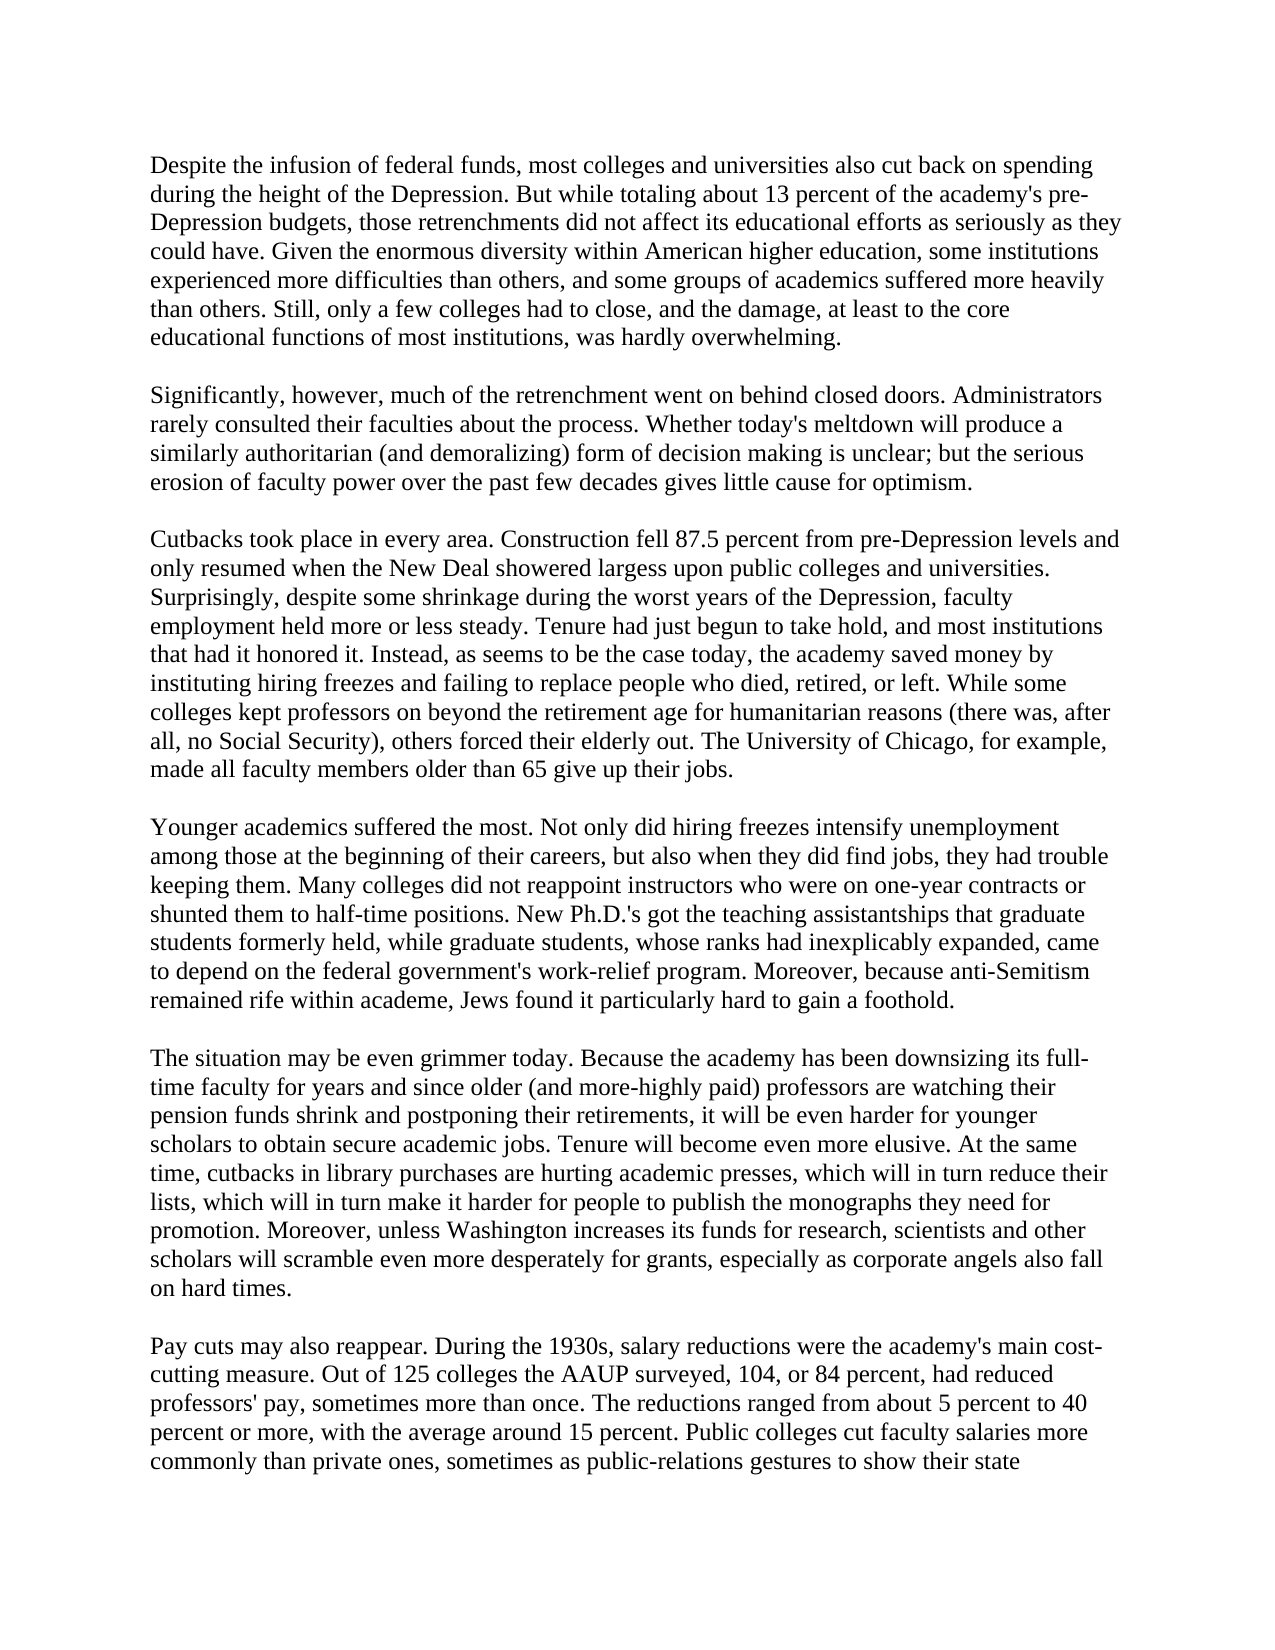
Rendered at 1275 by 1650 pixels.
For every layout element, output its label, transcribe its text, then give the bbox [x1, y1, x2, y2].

text The situation may be even grimmer today. Because the academy has been downsizing its full-time faculty for years and since older (and more-highly paid) professors are watching their pension funds shrink and postponing their retirements, it will be even harder for younger scholars to obtain secure academic jobs. Tenure will become even more elusive. At the same time, cutbacks in library purchases are hurting academic presses, which will in turn reduce their lists, which will in turn make it harder for people to publish the monographs they need for promotion. Moreover, unless Washington increases its funds for research, scientists and other scholars will scramble even more desperately for grants, especially as corporate angels also fall on hard times. [150, 1043, 1125, 1302]
text Cutbacks took place in every area. Construction fell 87.5 percent from pre-Depression levels and only resumed when the New Deal showered largess upon public colleges and universities. Surprisingly, despite some shrinkage during the worst years of the Depression, faculty employment held more or less steady. Tenure had just begun to take hold, and most institutions that had it honored it. Instead, as seems to be the case today, the academy saved money by instituting hiring freezes and failing to replace people who died, retired, or left. While some colleges kept professors on beyond the retirement age for humanitarian reasons (there was, after all, no Social Security), others forced their elderly out. The University of Chicago, for example, made all faculty members older than 65 give up their jobs. [150, 524, 1125, 783]
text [150, 1331, 1125, 1474]
text Significantly, however, much of the retrenchment went on behind closed doors. Administrators rarely consulted their faculties about the process. Whether today's meltdown will produce a similarly authoritarian (and demoralizing) form of decision making is unclear; but the serious erosion of faculty power over the past few decades gives little cause for optimism. [150, 380, 1125, 495]
text Younger academics suffered the most. Not only did hiring freezes intensify unemployment among those at the beginning of their careers, but also when they did find jobs, they had trouble keeping them. Many colleges did not reappoint instructors who were on one-year contracts or shunted them to half-time positions. New Ph.D.'s got the teaching assistantships that graduate students formerly held, while graduate students, whose ranks had inexplicably expanded, came to depend on the federal government's work-relief program. Moreover, because anti-Semitism remained rife within academe, Jews found it particularly hard to gain a foothold. [150, 812, 1125, 1014]
text Despite the infusion of federal funds, most colleges and universities also cut back on spending during the height of the Depression. But while totaling about 13 percent of the academy's pre-Depression budgets, those retrenchments did not affect its educational efforts as seriously as they could have. Given the enormous diversity within American higher education, some institutions experienced more difficulties than others, and some groups of academics suffered more heavily than others. Still, only a few colleges had to close, and the damage, at least to the core educational functions of most institutions, was hardly overwhelming. [150, 150, 1125, 351]
